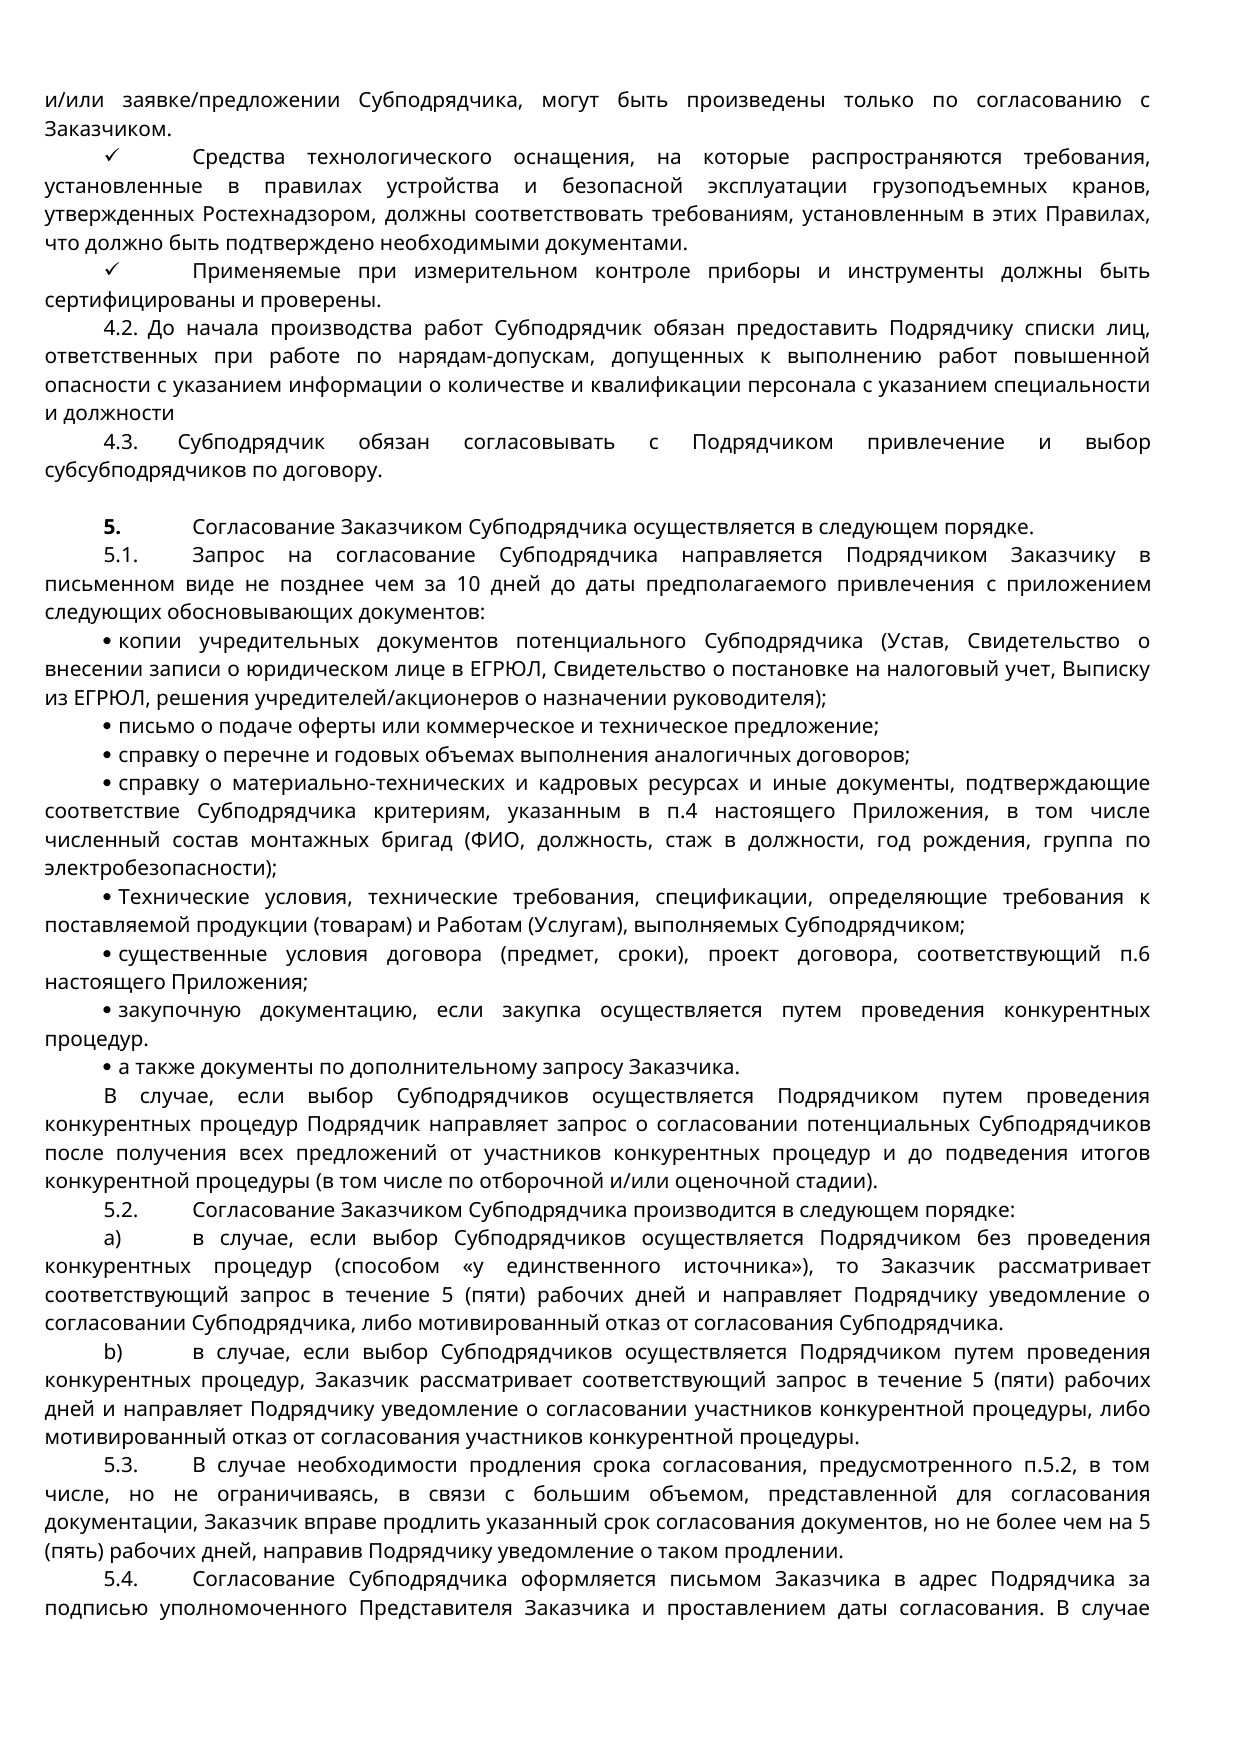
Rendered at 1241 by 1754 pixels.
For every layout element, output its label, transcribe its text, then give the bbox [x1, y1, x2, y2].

list Технические условия, технические требования, спецификации, определяющие требования к поставляемой продукции (товарам) и Работам (Услугам), выполняемых Субподрядчиком; [44, 882, 1152, 939]
list справку о перечне и годовых объемах выполнения аналогичных договоров; [44, 740, 1152, 768]
list Субподрядчик обязан согласовывать с Подрядчиком привлечение и выбор субсубподрядчиков по договору. [44, 427, 1152, 484]
list Применяемые при измерительном контроле приборы и инструменты должны быть сертифицированы и проверены. [44, 256, 1152, 313]
list В случае необходимости продления срока согласования, предусмотренного п.5.2, в том числе, но не ограничиваясь, в связи с большим объемом, представленной для согласования документации, Заказчик вправе продлить указанный срок согласования документов, но не более чем на 5 (пять) рабочих дней, направив Подрядчику уведомление о таком продлении. [44, 1451, 1152, 1564]
list в случае, если выбор Субподрядчиков осуществляется Подрядчиком без проведения конкурентных процедур (способом «у единственного источника»), то Заказчик рассматривает соответствующий запрос в течение 5 (пяти) рабочих дней и направляет Подрядчику уведомление о согласовании Субподрядчика, либо мотивированный отказ от согласования Субподрядчика. [44, 1223, 1152, 1337]
list письмо о подаче оферты или коммерческое и техническое предложение; [44, 711, 1152, 740]
list Средства технологического оснащения, на которые распространяются требования, установленные в правилах устройства и безопасной эксплуатации грузоподъемных кранов, утвержденных Ростехнадзором, должны соответствовать требованиям, установленным в этих Правилах, что должно быть подтверждено необходимыми документами. [44, 142, 1152, 256]
list существенные условия договора (предмет, сроки), проект договора, соответствующий п.6 настоящего Приложения; [44, 939, 1152, 996]
list закупочную документацию, если закупка осуществляется путем проведения конкурентных процедур. [44, 996, 1152, 1052]
list копии учредительных документов потенциального Субподрядчика (Устав, Свидетельство о внесении записи о юридическом лице в ЕГРЮЛ, Свидетельство о постановке на налоговый учет, Выписку из ЕГРЮЛ, решения учредителей/акционеров о назначении руководителя); [44, 626, 1152, 711]
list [44, 86, 1152, 142]
list До начала производства работ Субподрядчик обязан предоставить Подрядчику списки лиц, ответственных при работе по нарядам-допускам, допущенных к выполнению работ повышенной опасности с указанием информации о количестве и квалификации персонала с указанием специальности и должности [44, 313, 1152, 427]
list а также документы по дополнительному запросу Заказчика. [44, 1052, 1152, 1081]
list справку о материально-технических и кадровых ресурсах и иные документы, подтверждающие соответствие Субподрядчика критериям, указанным в п.4 настоящего Приложения, в том числе численный состав монтажных бригад (ФИО, должность, стаж в должности, год рождения, группа по электробезопасности); [44, 768, 1152, 882]
list Согласование Заказчиком Субподрядчика осуществляется в следующем порядке. [44, 512, 1152, 541]
list в случае, если выбор Субподрядчиков осуществляется Подрядчиком путем проведения конкурентных процедур, Заказчик рассматривает соответствующий запрос в течение 5 (пяти) рабочих дней и направляет Подрядчику уведомление о согласовании участников конкурентной процедуры, либо мотивированный отказ от согласования участников конкурентной процедуры. [44, 1337, 1152, 1451]
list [44, 1564, 1152, 1621]
text В случае, если выбор Субподрядчиков осуществляется Подрядчиком путем проведения конкурентных процедур Подрядчик направляет запрос о согласовании потенциальных Субподрядчиков после получения всех предложений от участников конкурентных процедур и до подведения итогов конкурентной процедуры (в том числе по отборочной и/или оценочной стадии). [44, 1081, 1152, 1195]
list Согласование Заказчиком Субподрядчика производится в следующем порядке: [44, 1195, 1152, 1223]
list Запрос на согласование Субподрядчика направляется Подрядчиком Заказчику в письменном виде не позднее чем за 10 дней до даты предполагаемого привлечения с приложением следующих обосновывающих документов: [44, 541, 1152, 626]
